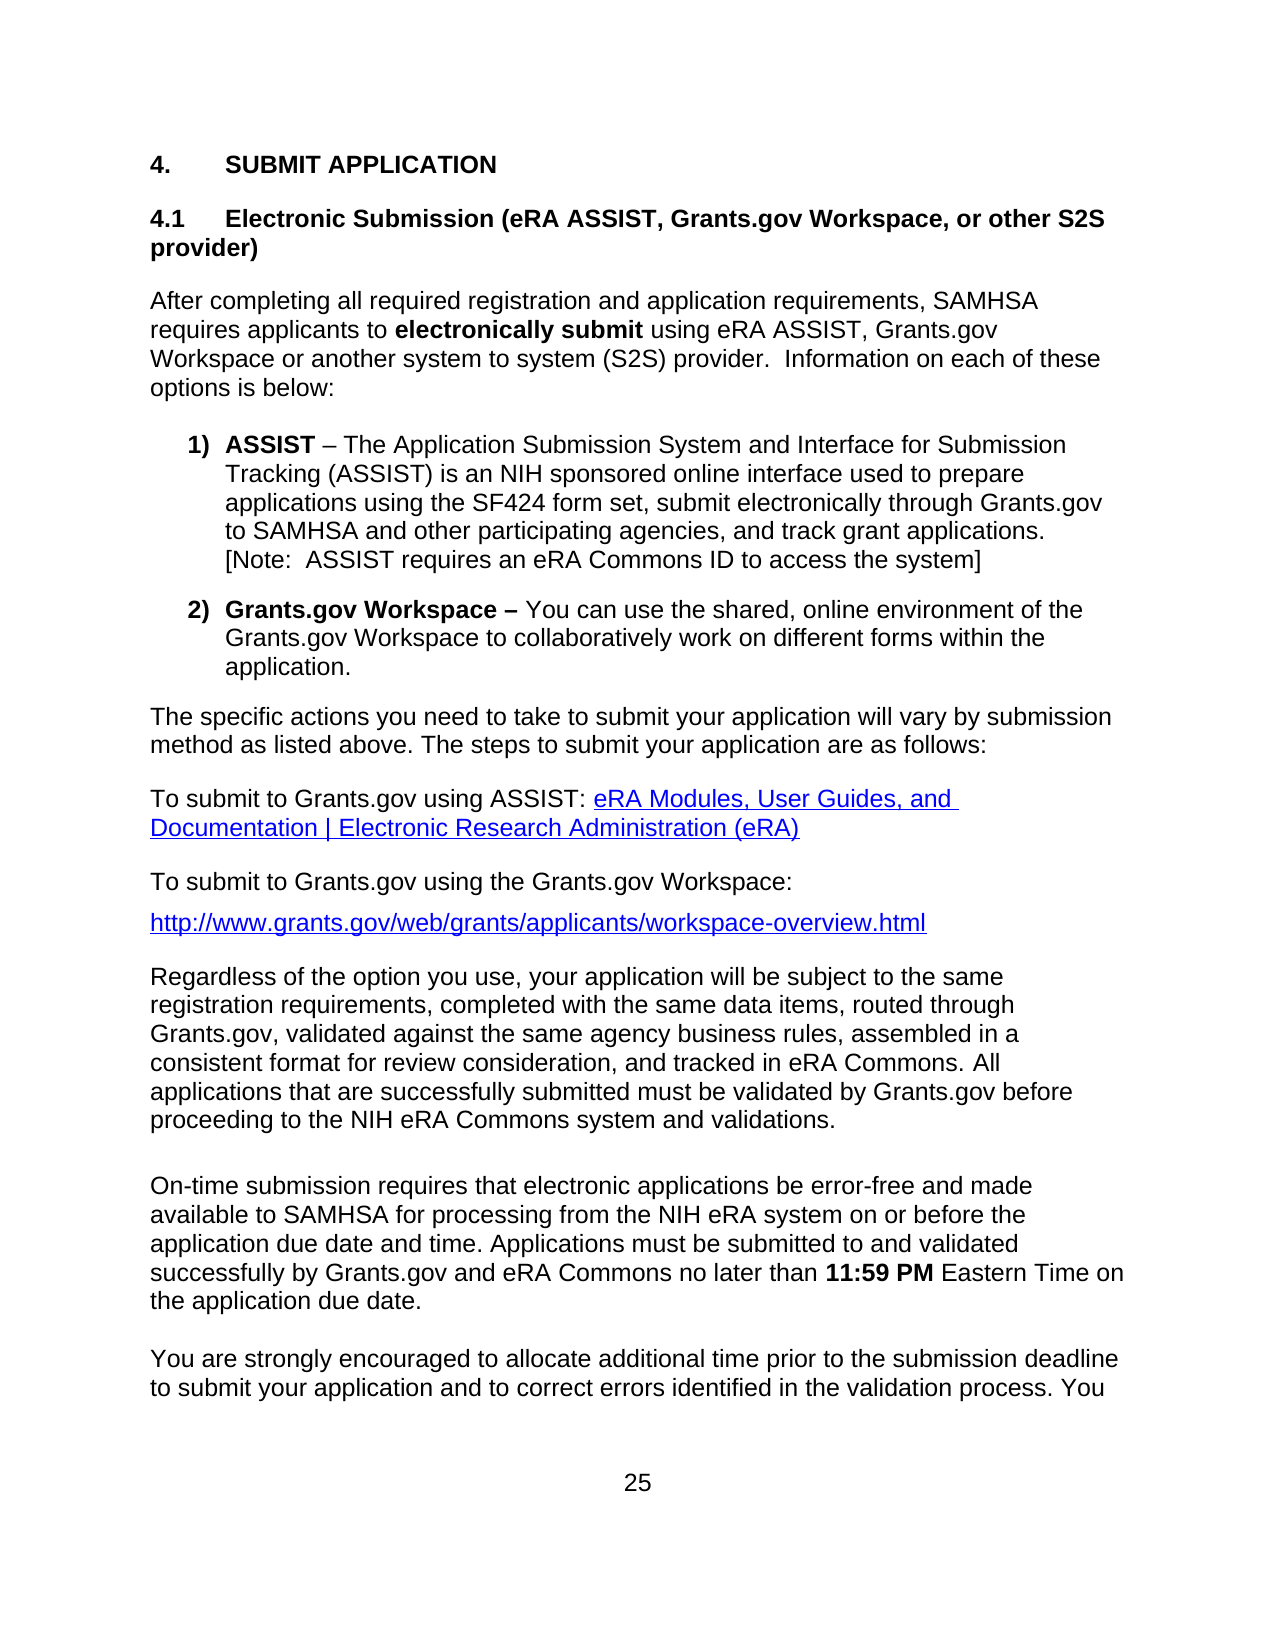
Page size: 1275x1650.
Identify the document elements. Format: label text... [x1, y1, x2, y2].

list Grants.gov Workspace – You can use the shared, online environment of the Grants.gov Workspace to collaboratively work on different forms within the application. [187, 594, 1125, 681]
text 4.1 Electronic Submission (eRA ASSIST, Grants.gov Workspace, or other S2S provider) [150, 204, 1125, 261]
list ASSIST – The Application Submission System and Interface for Submission Tracking (ASSIST) is an NIH sponsored online interface used to prepare applications using the SF424 form set, submit electronically through Grants.gov to SAMHSA and other participating agencies, and track grant applications. [Note: ASSIST requires an eRA Commons ID to access the system] [187, 430, 1125, 574]
text After completing all required registration and application requirements, SAMHSA requires applicants to electronically submit using eRA ASSIST, Grants.gov Workspace or another system to system (S2S) provider. Information on each of these options is below: [150, 286, 1125, 401]
text http://www.grants.gov/web/grants/applicants/workspace-overview.html [150, 908, 1125, 937]
text The specific actions you need to take to submit your application will vary by submission method as listed above. The steps to submit your application are as follows: [150, 702, 1125, 759]
text To submit to Grants.gov using the Grants.gov Workspace: [150, 867, 1125, 895]
text Regardless of the option you use, your application will be subject to the same registration requirements, completed with the same data items, routed through Grants.gov, validated against the same agency business rules, assembled in a consistent format for review consideration, and tracked in eRA Commons. All applications that are successfully submitted must be validated by Grants.gov before proceeding to the NIH eRA Commons system and validations. [150, 962, 1125, 1134]
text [150, 1344, 1125, 1401]
text 4. SUBMIT APPLICATION [150, 150, 1125, 179]
text To submit to Grants.gov using ASSIST: eRA Modules, User Guides, and Documentation | Electronic Research Administration (eRA) [150, 784, 1125, 842]
text On-time submission requires that electronic applications be error-free and made available to SAMHSA for processing from the NIH eRA system on or before the application due date and time. Applications must be submitted to and validated successfully by Grants.gov and eRA Commons no later than 11:59 PM Eastern Time on the application due date. [150, 1171, 1125, 1315]
